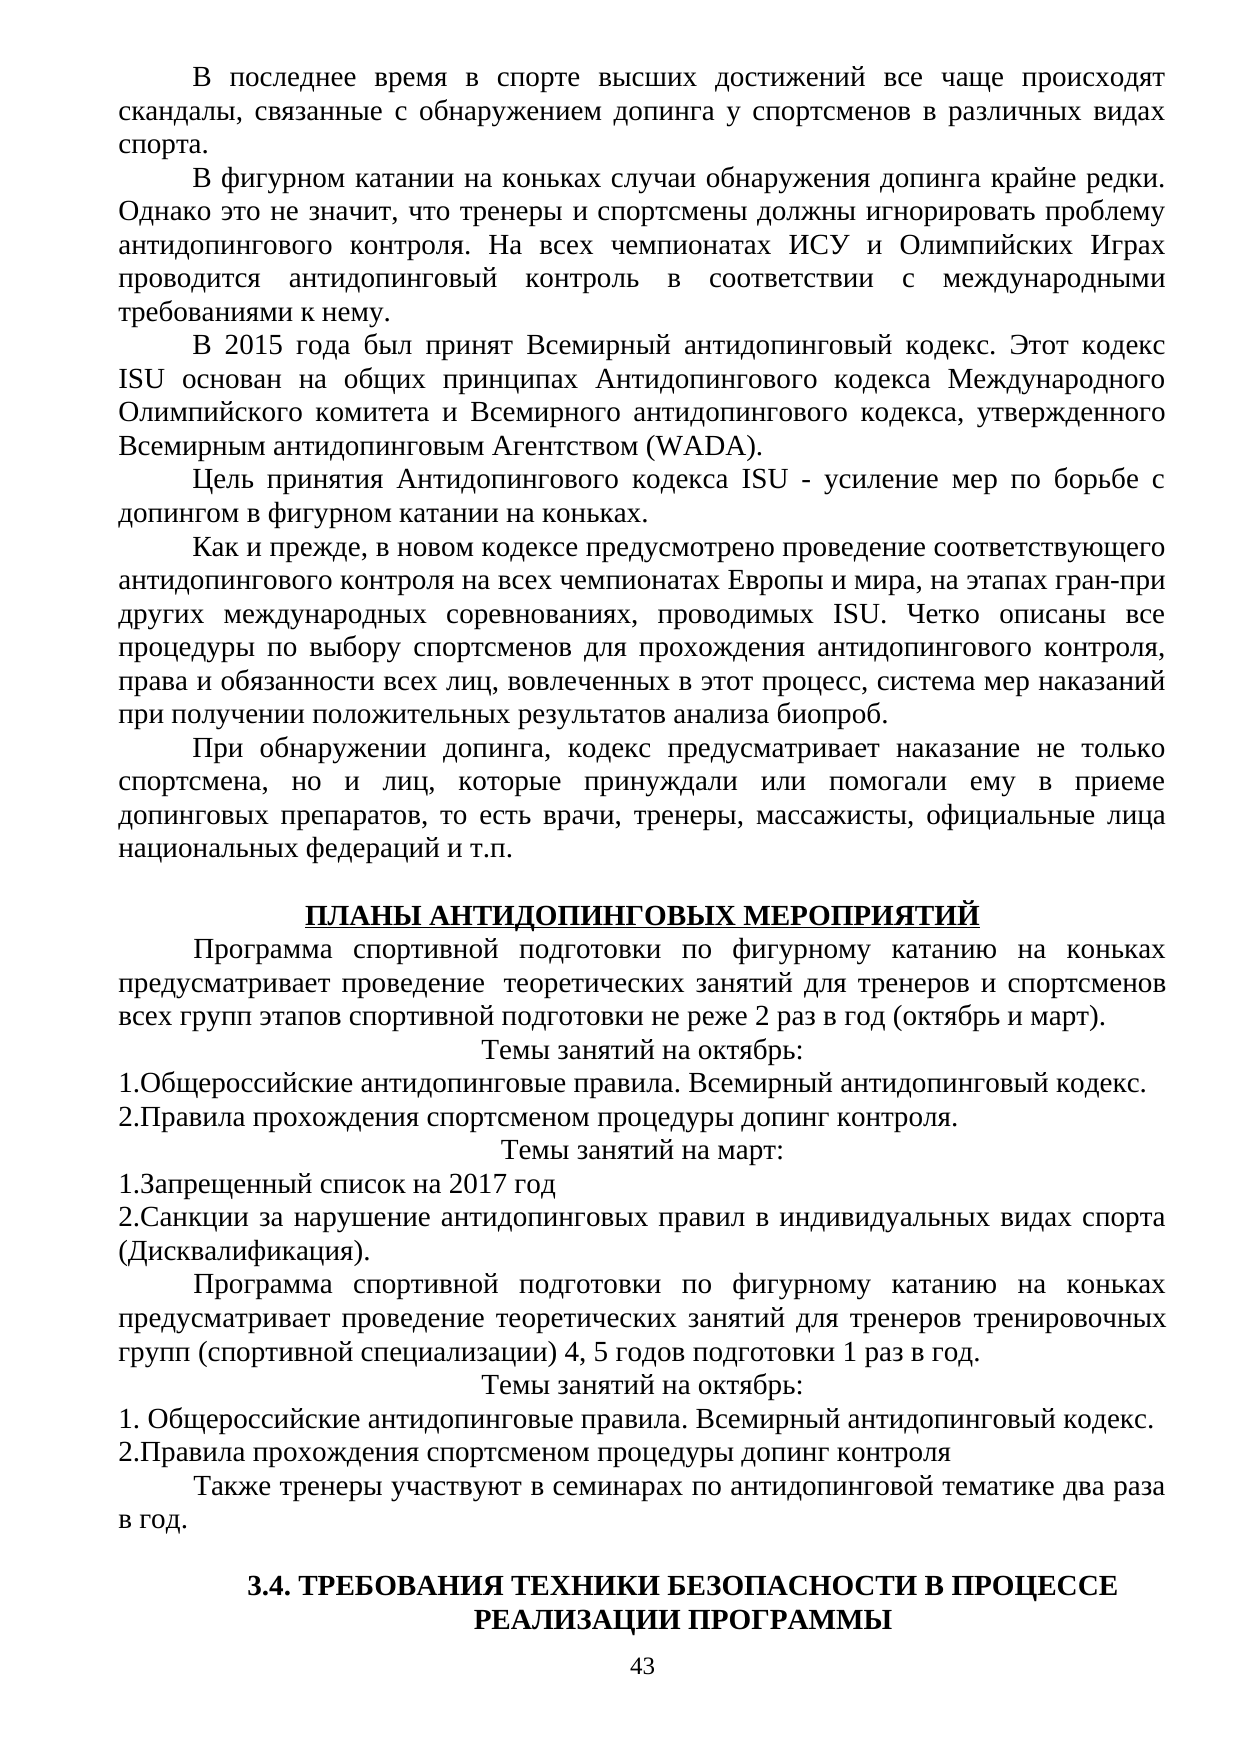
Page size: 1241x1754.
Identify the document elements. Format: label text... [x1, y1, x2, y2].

text Темы занятий на март: [118, 1132, 1167, 1166]
text В последнее время в спорте высших достижений все чаще происходят скандалы, связанные с обнаружением допинга у спортсменов в различных видах спорта. [118, 59, 1167, 160]
text ПЛАНЫ АНТИДОПИНГОВЫХ МЕРОПРИЯТИЙ [118, 898, 1167, 931]
text При обнаружении допинга, кодекс предусматривает наказание не только спортсмена, но и лиц, которые принуждали или помогали ему в приеме допинговых препаратов, то есть врачи, тренеры, массажисты, официальные лица национальных федераций и т.п. [118, 730, 1167, 864]
text 1. Общероссийские антидопинговые правила. Всемирный антидопинговый кодекс. [118, 1401, 1167, 1434]
text 2.Правила прохождения спортсменом процедуры допинг контроля. [118, 1099, 1167, 1132]
text 1.Запрещенный список на 2017 год [118, 1166, 1167, 1199]
text 2.Правила прохождения спортсменом процедуры допинг контроля [118, 1434, 1167, 1468]
text 1.Общероссийские антидопинговые правила. Всемирный антидопинговый кодекс. [118, 1065, 1167, 1099]
text Программа спортивной подготовки по фигурному катанию на коньках предусматривает проведение теоретических занятий для тренеров тренировочных групп (спортивной специализации) 4, 5 годов подготовки 1 раз в год. [118, 1267, 1167, 1367]
text Программа спортивной подготовки по фигурному катанию на коньках предусматривает проведение теоретических занятий для тренеров и спортсменов всех групп этапов спортивной подготовки не реже 2 раз в год (октябрь и март). [118, 931, 1167, 1032]
text Также тренеры участвуют в семинарах по антидопинговой тематике два раза в год. [118, 1468, 1167, 1535]
text 3.4. ТРЕБОВАНИЯ ТЕХНИКИ БЕЗОПАСНОСТИ В ПРОЦЕССЕ РЕАЛИЗАЦИИ ПРОГРАММЫ [199, 1568, 1167, 1636]
text Темы занятий на октябрь: [118, 1367, 1167, 1401]
text Как и прежде, в новом кодексе предусмотрено проведение соответствующего антидопингового контроля на всех чемпионатах Европы и мира, на этапах гран-при других международных соревнованиях, проводимых ISU. Четко описаны все процедуры по выбору спортсменов для прохождения антидопингового контроля, права и обязанности всех лиц, вовлеченных в этот процесс, система мер наказаний при получении положительных результатов анализа биопроб. [118, 529, 1167, 730]
text Цель принятия Антидопингового кодекса ISU - усиление мер по борьбе с допингом в фигурном катании на коньках. [118, 462, 1167, 529]
text В фигурном катании на коньках случаи обнаружения допинга крайне редки. Однако это не значит, что тренеры и спортсмены должны игнорировать проблему антидопингового контроля. На всех чемпионатах ИСУ и Олимпийских Играх проводится антидопинговый контроль в соответствии с международными требованиями к нему. [118, 160, 1167, 327]
text 2.Санкции за нарушение антидопинговых правил в индивидуальных видах спорта (Дисквалификация). [118, 1199, 1167, 1267]
text Темы занятий на октябрь: [118, 1032, 1167, 1065]
text В 2015 года был принят Всемирный антидопинговый кодекс. Этот кодекс ISU основан на общих принципах Антидопингового кодекса Международного Олимпийского комитета и Всемирного антидопингового кодекса, утвержденного Всемирным антидопинговым Агентством (WADA). [118, 327, 1167, 462]
